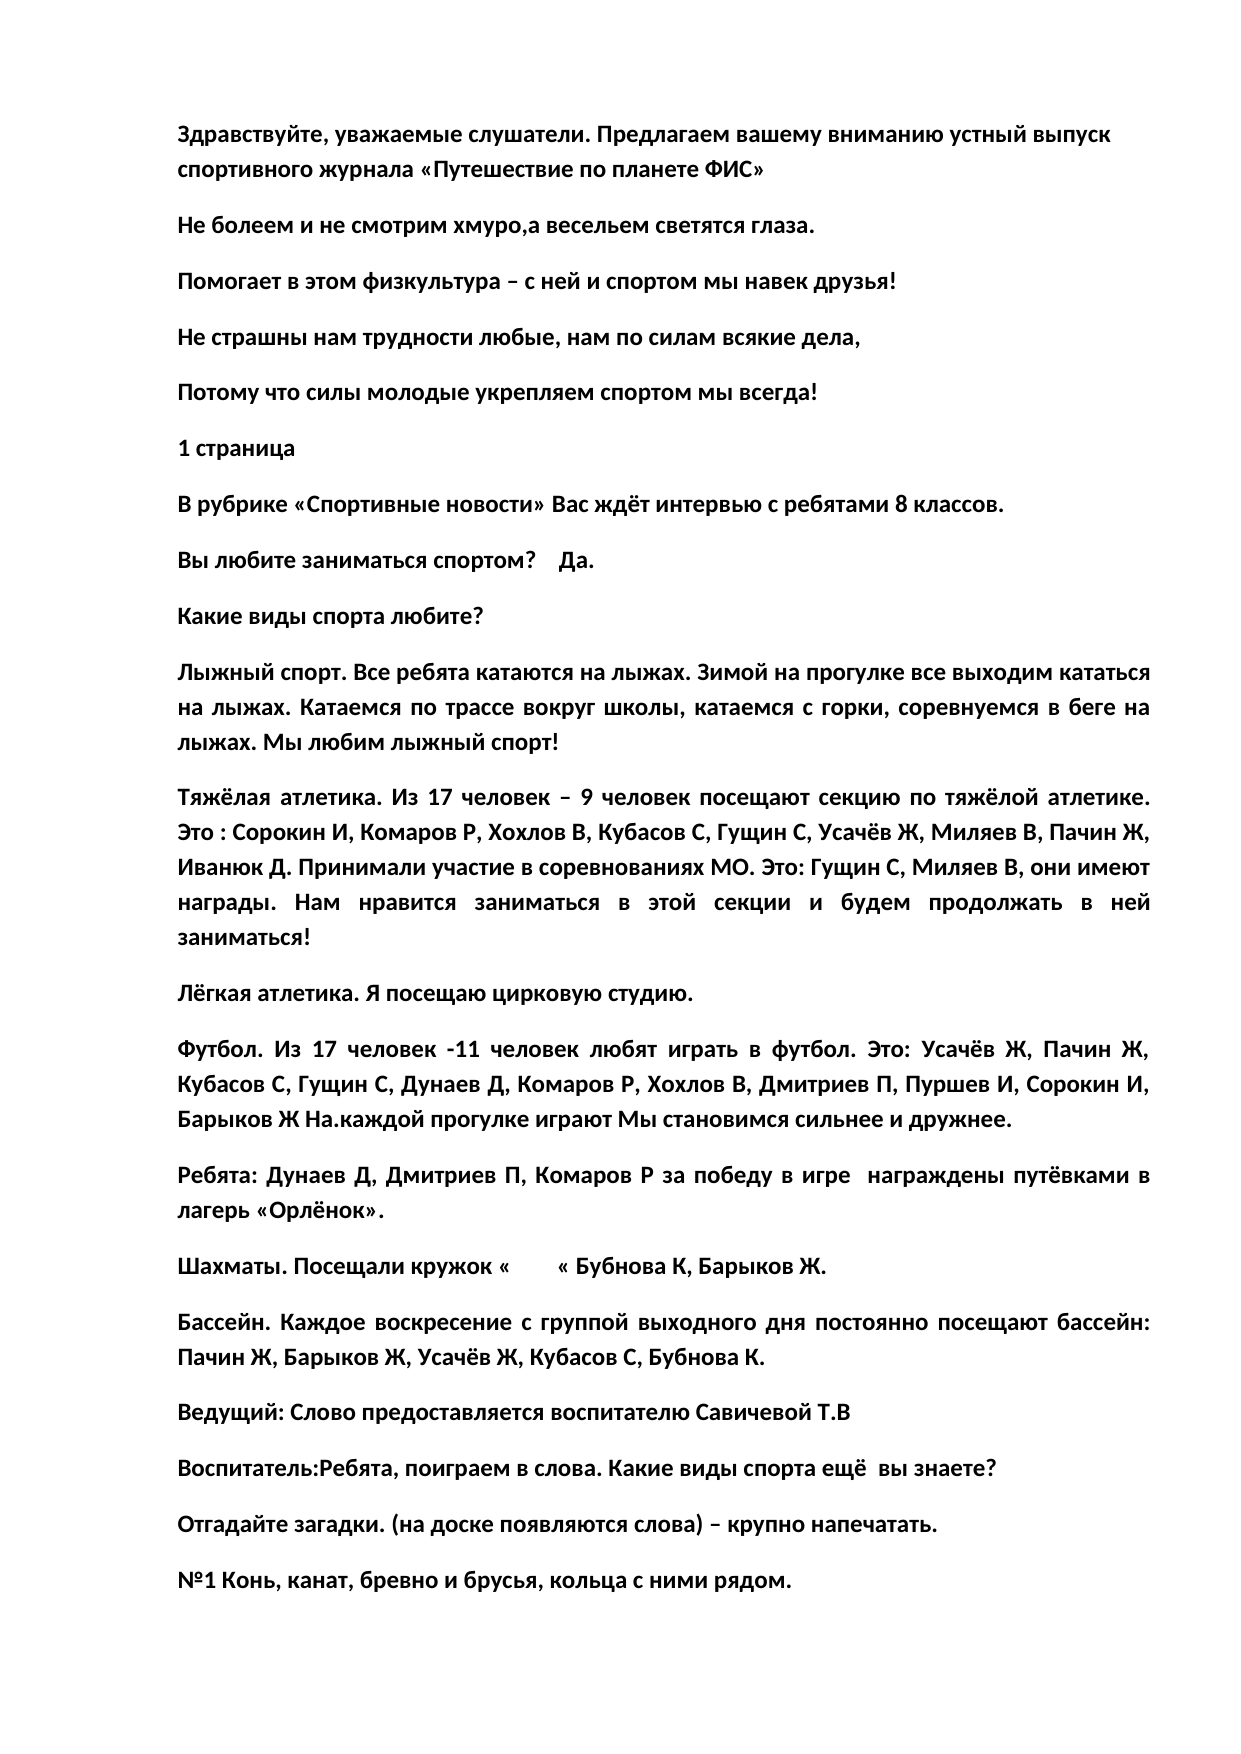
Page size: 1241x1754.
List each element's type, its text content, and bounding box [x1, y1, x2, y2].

text Не страшны нам трудности любые, нам по силам всякие дела, [177, 321, 1152, 351]
text Не болеем и не смотрим хмуро,а весельем светятся глаза. [177, 209, 1152, 239]
text Потому что силы молодые укрепляем спортом мы всегда! [177, 376, 1152, 407]
text Воспитатель:Ребята, поиграем в слова. Какие виды спорта ещё вы знаете? [177, 1452, 1152, 1483]
text Помогает в этом физкультура – с ней и спортом мы навек друзья! [177, 265, 1152, 295]
text В рубрике «Спортивные новости» Вас ждёт интервью с ребятами 8 классов. [177, 488, 1152, 519]
text Шахматы. Посещали кружок « « Бубнова К, Барыков Ж. [177, 1250, 1152, 1280]
text Бассейн. Каждое воскресение с группой выходного дня постоянно посещают бассейн: Пачин Ж, Барыков Ж, Усачёв Ж, Кубасов С, Бубнова К. [177, 1306, 1152, 1371]
text Вы любите заниматься спортом? Да. [177, 544, 1152, 574]
text Отгадайте загадки. (на доске появляются слова) – крупно напечатать. [177, 1508, 1152, 1539]
text №1 Конь, канат, бревно и брусья, кольца с ними рядом. [177, 1564, 1152, 1594]
text 1 страница [177, 432, 1152, 463]
text Какие виды спорта любите? [177, 600, 1152, 630]
text Тяжёлая атлетика. Из 17 человек – 9 человек посещают секцию по тяжёлой атлетике. Это : Сорокин И, Комаров Р, Хохлов В, Кубасов С, Гущин С, Усачёв Ж, Миляев В, Пачин Ж, Иванюк Д. Принимали участие в соревнованиях МО. Это: Гущин С, Миляев В, они имеют награды. Нам нравится заниматься в этой секции и будем продолжать в ней заниматься! [177, 781, 1152, 952]
text Лыжный спорт. Все ребята катаются на лыжах. Зимой на прогулке все выходим кататься на лыжах. Катаемся по трассе вокруг школы, катаемся с горки, соревнуемся в беге на лыжах. Мы любим лыжный спорт! [177, 656, 1152, 756]
text Футбол. Из 17 человек -11 человек любят играть в футбол. Это: Усачёв Ж, Пачин Ж, Кубасов С, Гущин С, Дунаев Д, Комаров Р, Хохлов В, Дмитриев П, Пуршев И, Сорокин И, Барыков Ж На.каждой прогулке играют Мы становимся сильнее и дружнее. [177, 1033, 1152, 1134]
text Лёгкая атлетика. Я посещаю цирковую студию. [177, 977, 1152, 1008]
text Здравствуйте, уважаемые слушатели. Предлагаем вашему вниманию устный выпуск спортивного журнала «Путешествие по планете ФИС» [177, 118, 1152, 184]
text Ведущий: Слово предоставляется воспитателю Савичевой Т.В [177, 1396, 1152, 1427]
text Ребята: Дунаев Д, Дмитриев П, Комаров Р за победу в игре награждены путёвками в лагерь «Орлёнок». [177, 1159, 1152, 1224]
